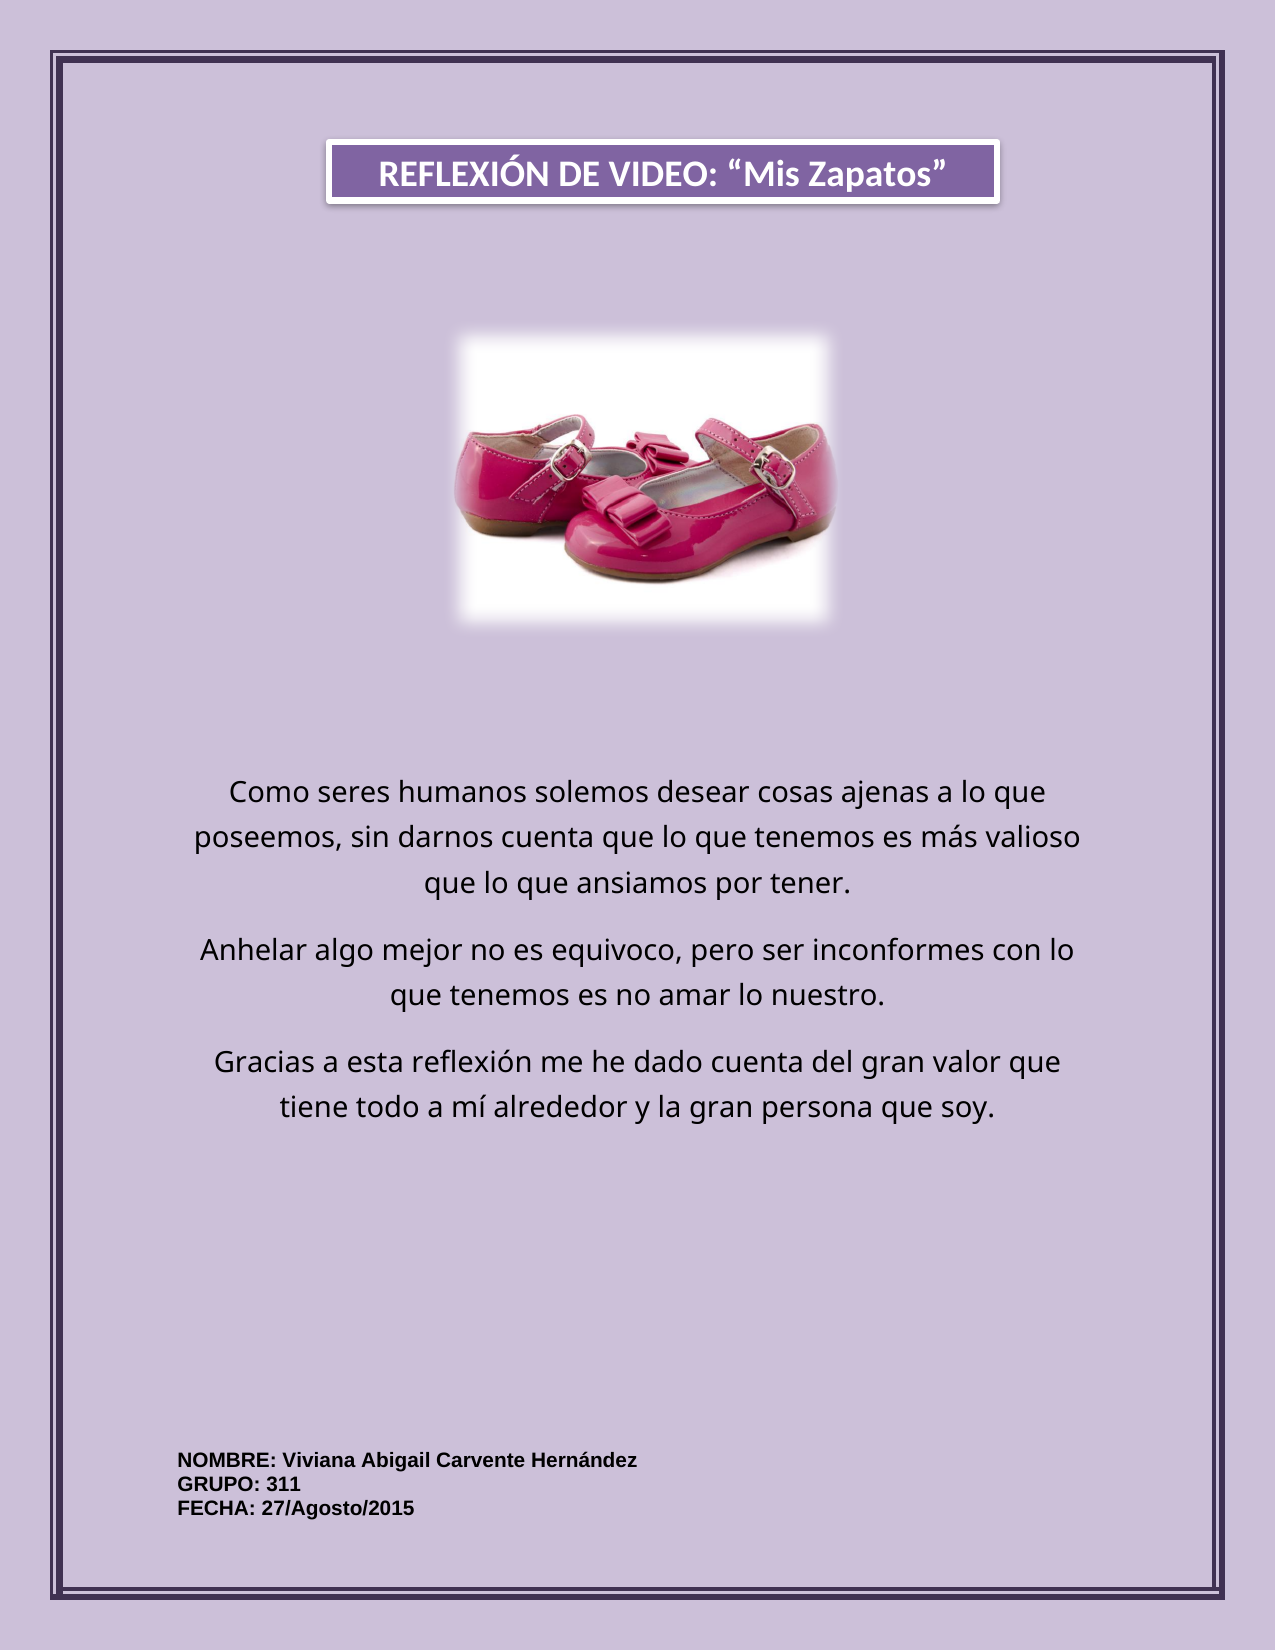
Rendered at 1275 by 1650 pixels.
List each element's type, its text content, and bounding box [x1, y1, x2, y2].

picture [470, 346, 817, 611]
text Anhelar algo mejor no es equivoco, pero ser inconformes con lo que tenemos es no amar lo nuestro. [177, 929, 1098, 1014]
text Gracias a esta reflexión me he dado cuenta del gran valor que tiene todo a mí alrededor y la gran persona que soy. [177, 1041, 1098, 1126]
text Como seres humanos solemos desear cosas ajenas a lo que poseemos, sin darnos cuenta que lo que tenemos es más valioso que lo que ansiamos por tener. [177, 771, 1098, 902]
